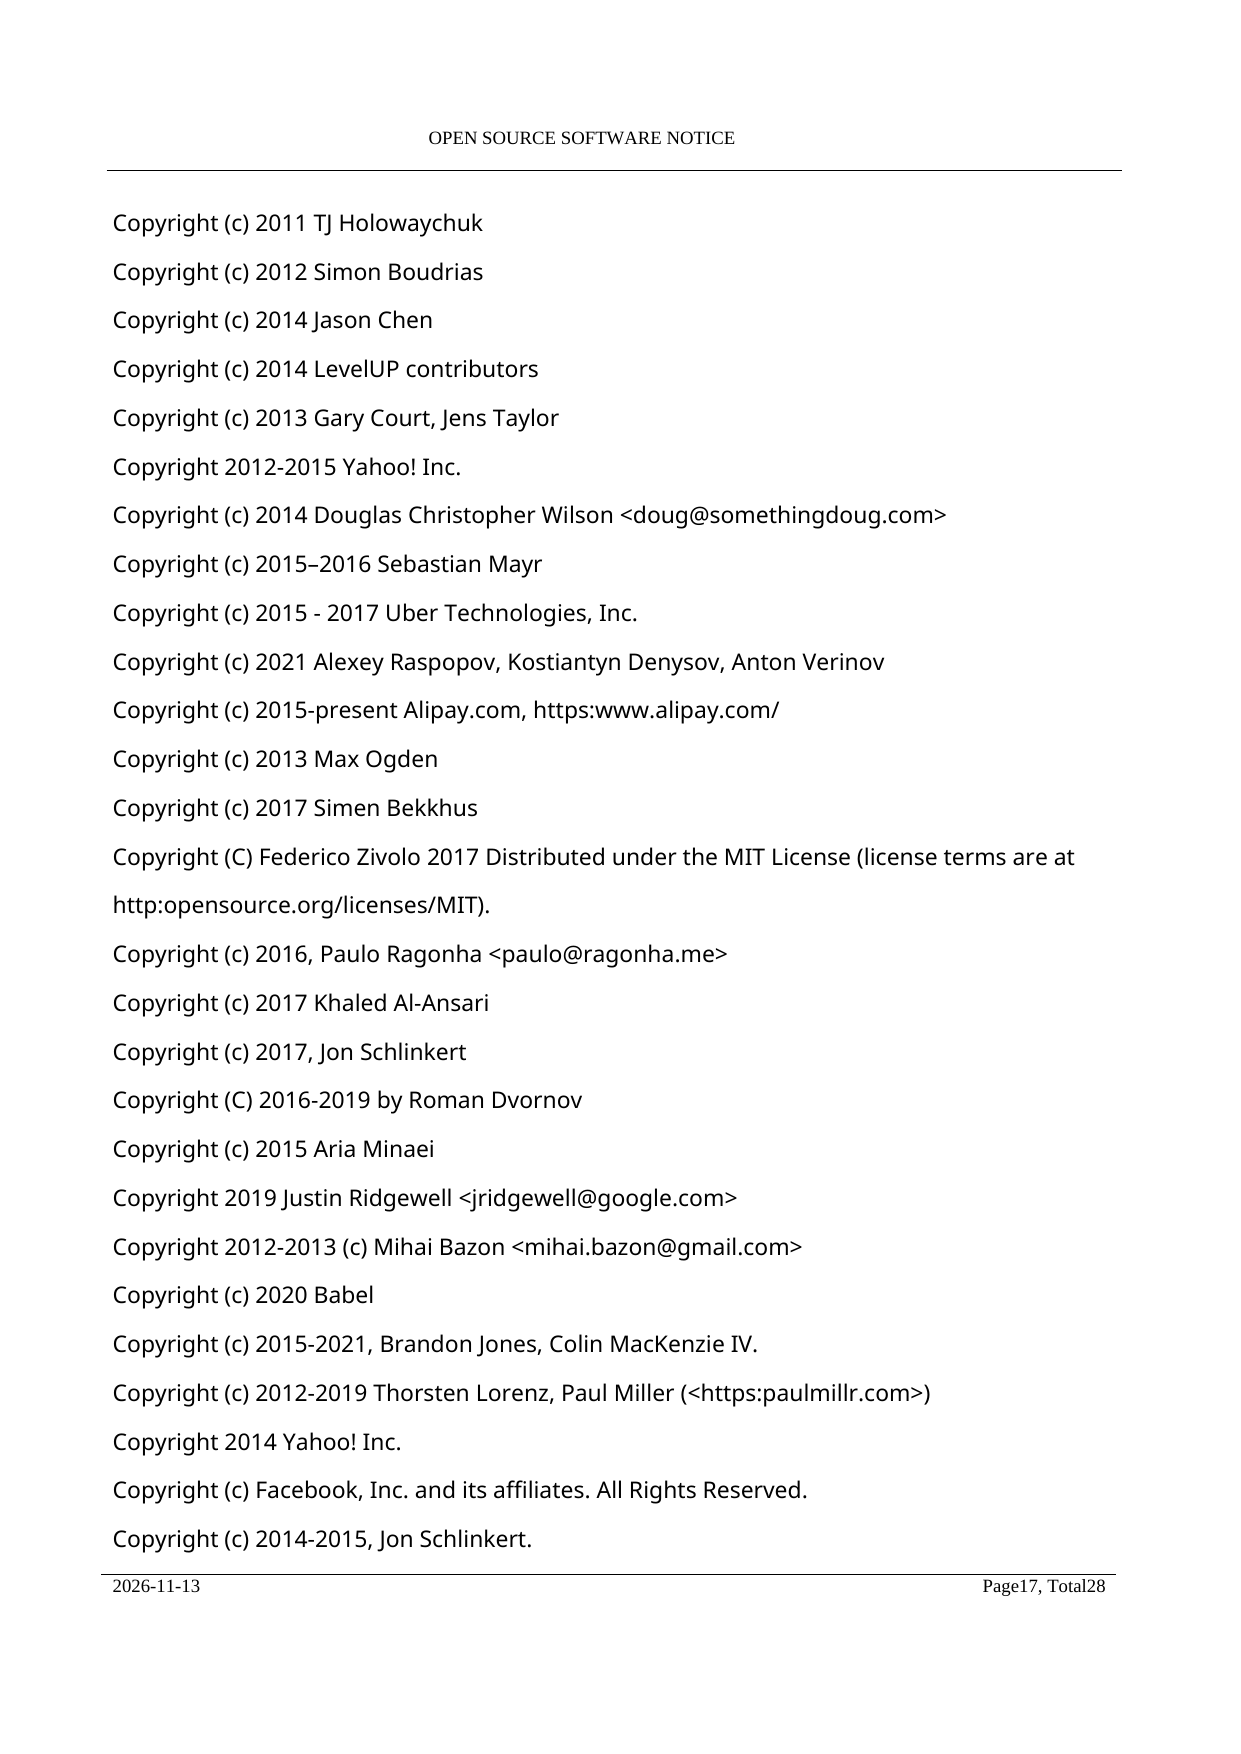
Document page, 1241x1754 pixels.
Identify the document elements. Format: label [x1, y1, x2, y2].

text [112, 206, 1128, 1555]
